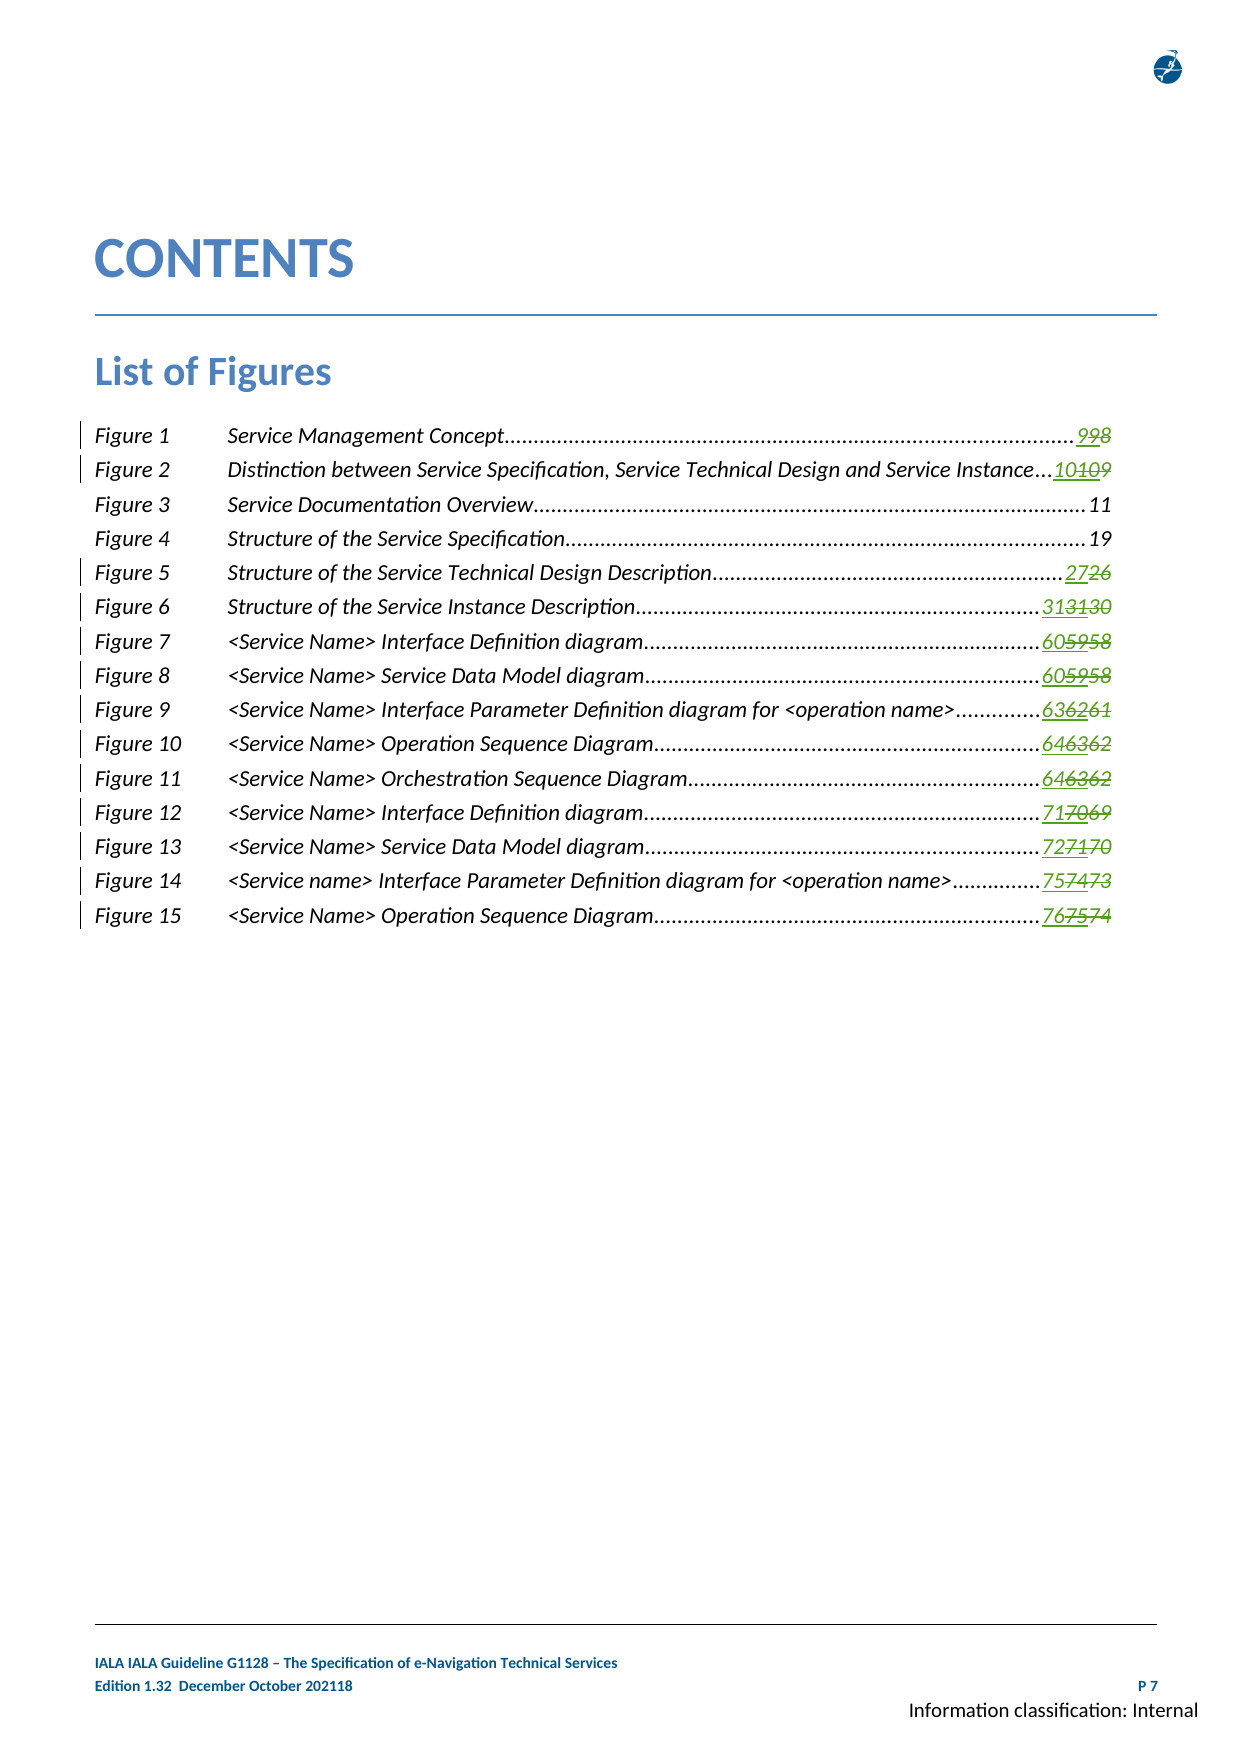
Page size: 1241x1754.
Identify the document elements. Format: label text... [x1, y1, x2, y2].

text Figure 4 Structure of the Service Specification 19 [94, 524, 1113, 552]
text Figure 15 <Service Name> Operation Sequence Diagram [94, 901, 1113, 929]
text Figure 9 <Service Name> Interface Parameter Definition diagram for <operation name> [94, 695, 1113, 723]
text Figure 6 Structure of the Service Instance Description [94, 592, 1113, 621]
picture [1122, 0, 1241, 119]
text Figure 3 Service Documentation Overview 11 [94, 490, 1113, 518]
text Figure 8 <Service Name> Service Data Model diagram [94, 661, 1113, 689]
text Figure 5 Structure of the Service Technical Design Description [94, 558, 1113, 586]
text Figure 12 <Service Name> Interface Definition diagram [94, 798, 1113, 826]
text Figure 1 Service Management Concept [94, 421, 1113, 449]
list List of Figures [94, 345, 1157, 396]
text Figure 11 <Service Name> Orchestration Sequence Diagram [94, 764, 1113, 792]
text Figure 10 <Service Name> Operation Sequence Diagram [94, 729, 1113, 758]
text Figure 2 Distinction between Service Specification, Service Technical Design and Service Instance [94, 455, 1113, 483]
text Figure 13 <Service Name> Service Data Model diagram [94, 832, 1113, 860]
text Figure 7 <Service Name> Interface Definition diagram [94, 627, 1113, 655]
text Figure 14 <Service name> Interface Parameter Definition diagram for <operation name> [94, 867, 1113, 895]
